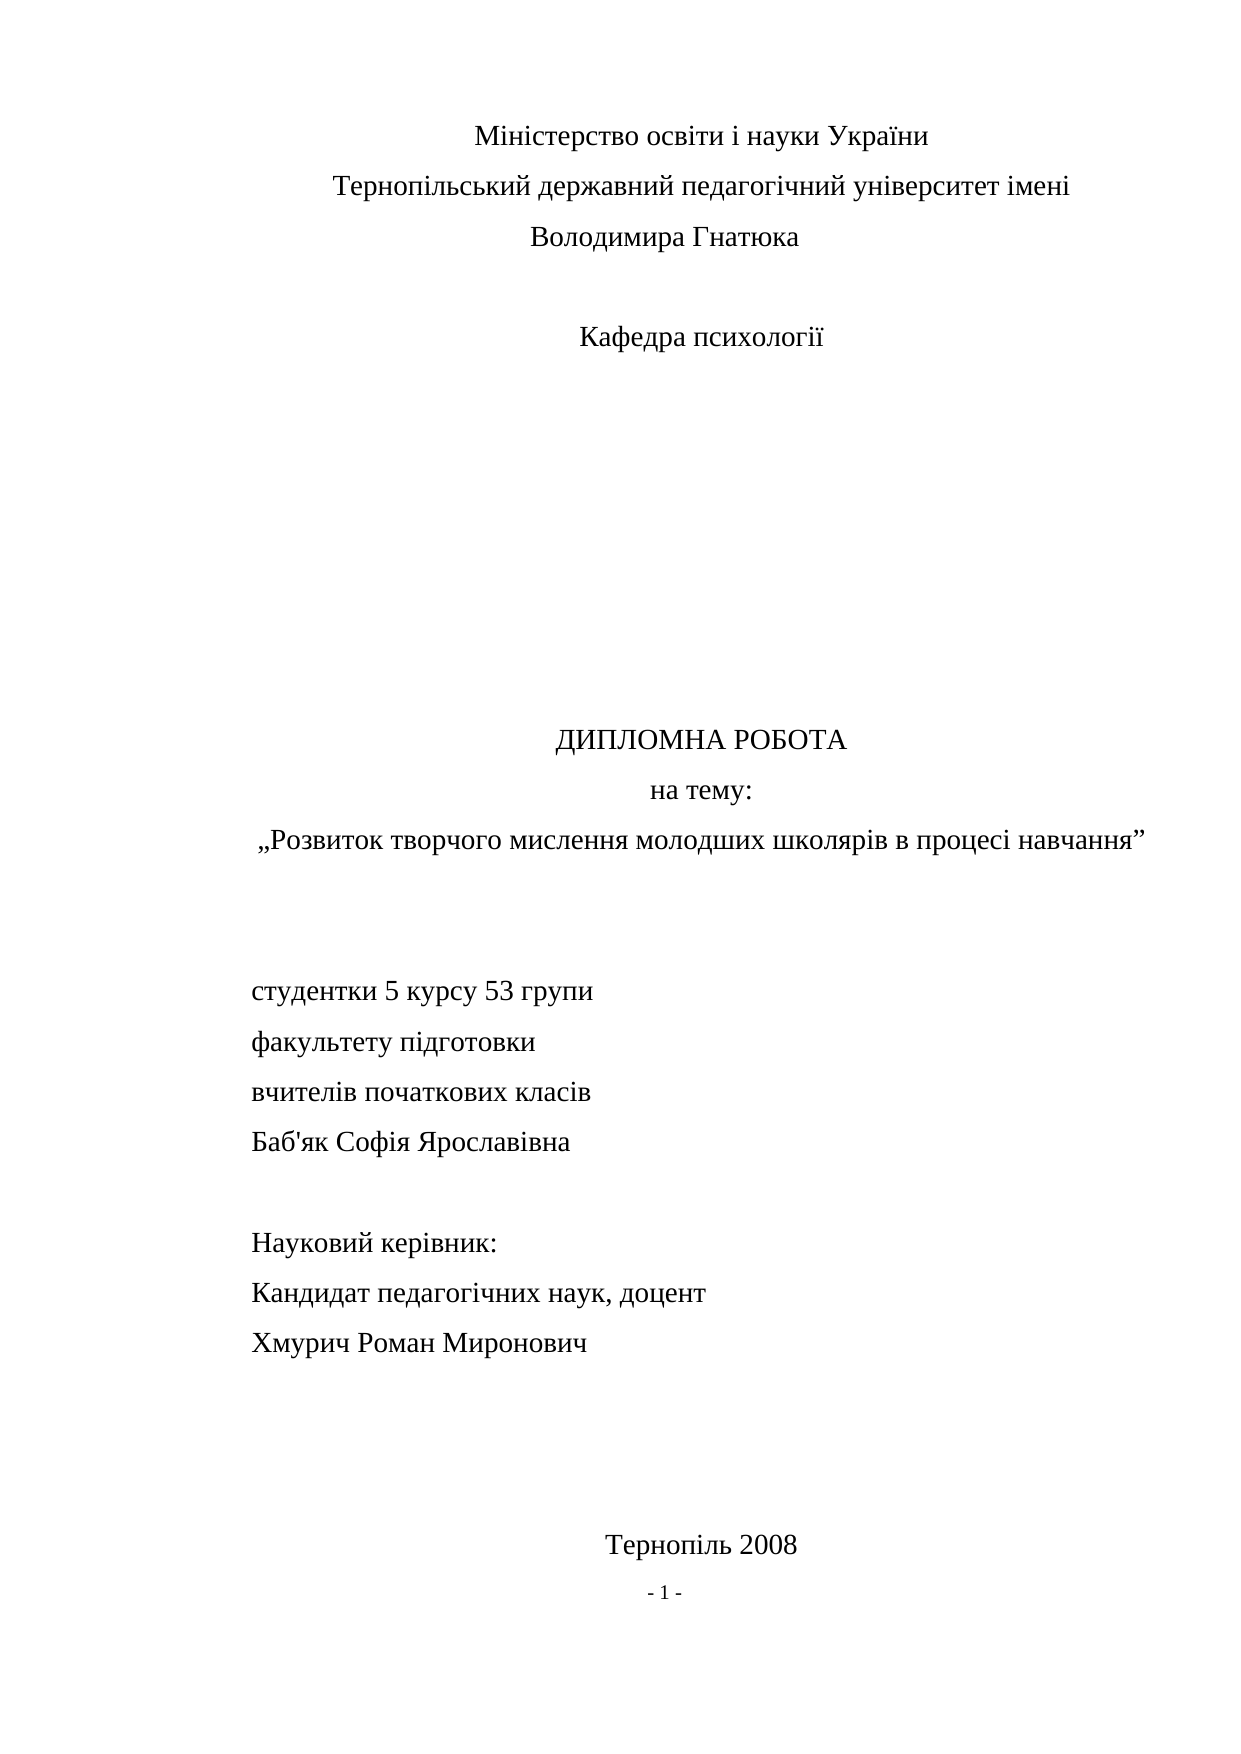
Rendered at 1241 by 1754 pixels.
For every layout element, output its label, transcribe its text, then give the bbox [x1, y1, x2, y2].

text Тернопільський державний педагогічний університет імені Володимира Гнатюка [177, 168, 1152, 252]
text Кандидат педагогічних наук, доцент [177, 1275, 1152, 1309]
text на тему: [177, 772, 1152, 806]
text вчителів початкових класів [177, 1074, 1152, 1108]
text Кафедра психології [177, 319, 1152, 353]
text Тернопіль 2008 [177, 1527, 1152, 1560]
text „Розвиток творчого мислення молодших школярів в процесі навчання” [177, 822, 1152, 856]
text ДИПЛОМНА РОБОТА [177, 722, 1152, 755]
text Баб'як Софія Ярославівна [177, 1124, 1152, 1158]
text Хмурич Роман Миронович [177, 1326, 1152, 1359]
text факультету підготовки [177, 1024, 1152, 1057]
text студентки 5 курсу 53 групи [177, 973, 1152, 1007]
text Науковий керівник: [177, 1225, 1152, 1258]
text Міністерство освіти і науки України [177, 118, 1152, 152]
